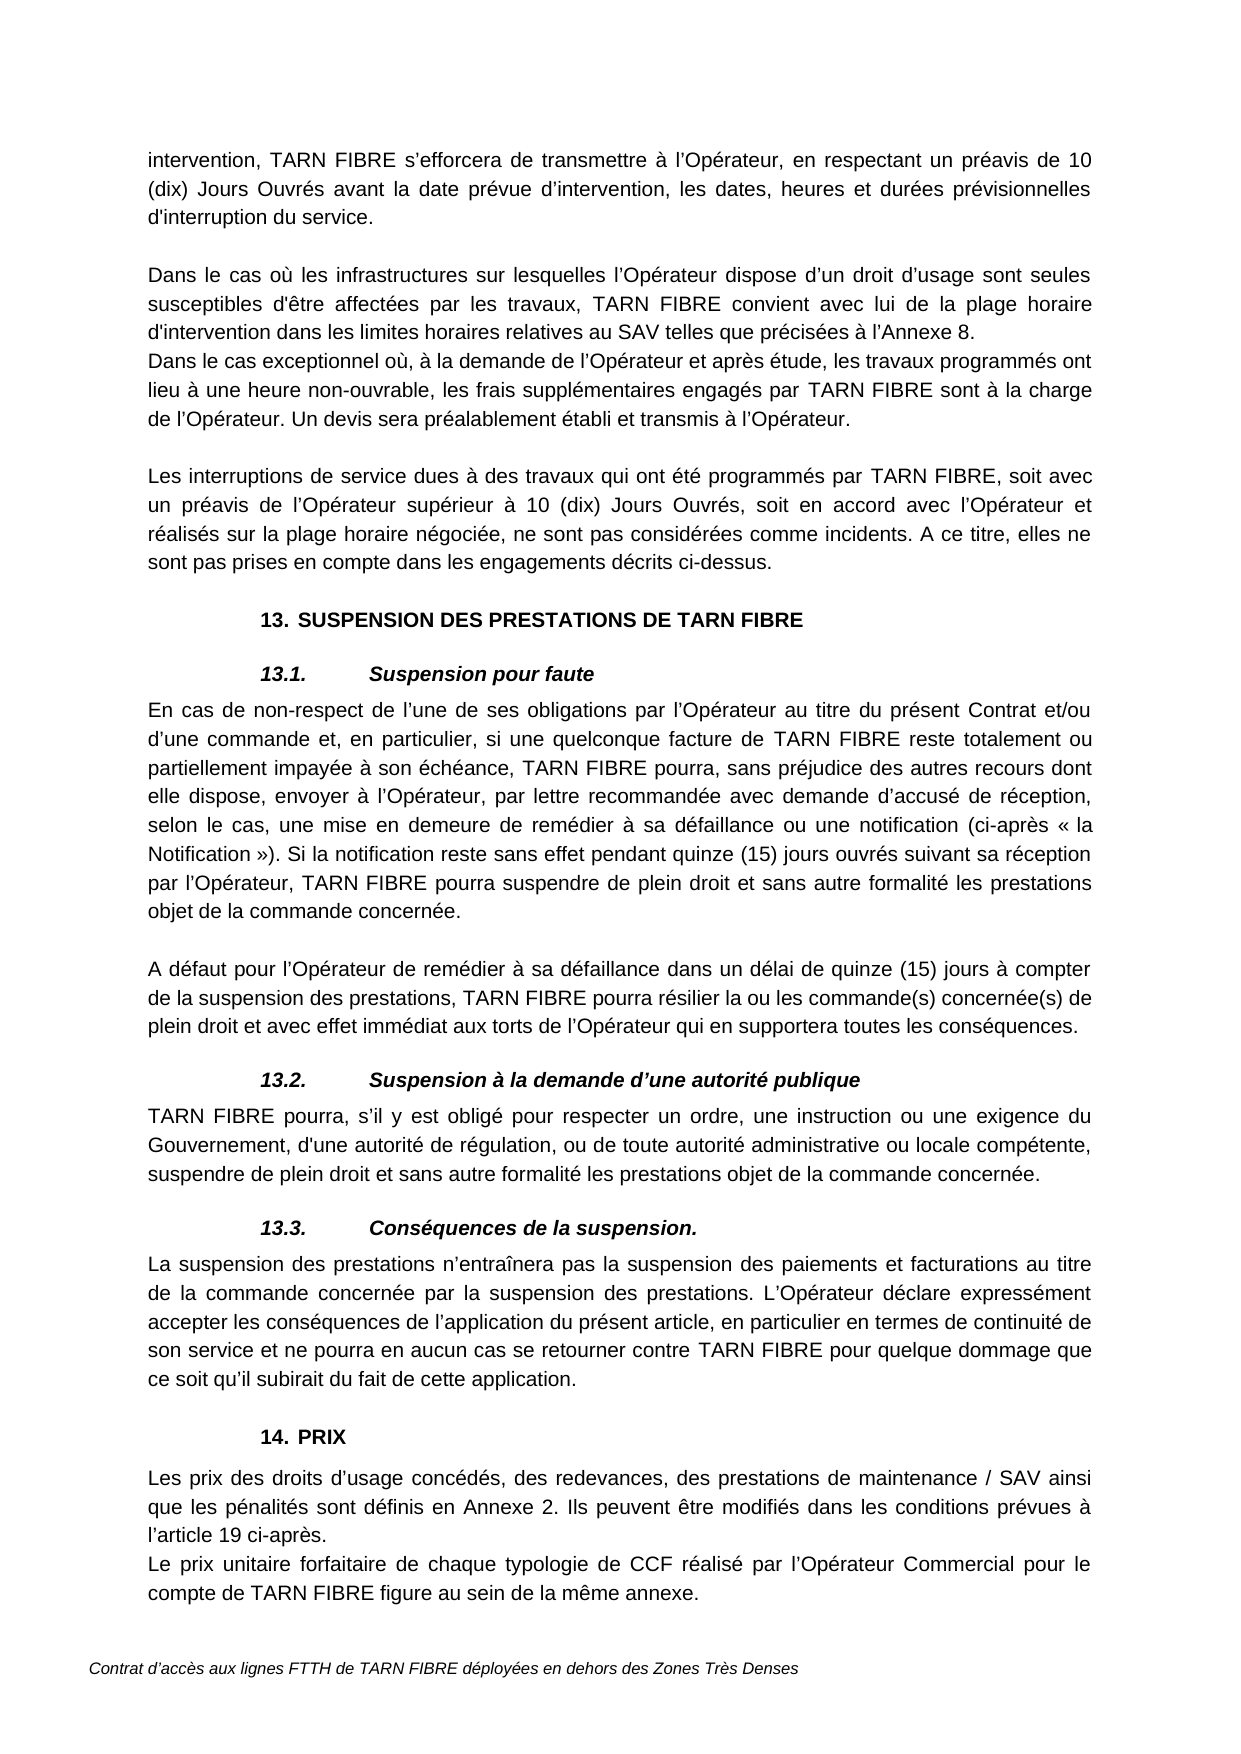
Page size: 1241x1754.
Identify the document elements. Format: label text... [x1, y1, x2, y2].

subtitle Suspension pour faute [260, 661, 1093, 685]
text La suspension des prestations n’entraînera pas la suspension des paiements et facturations au titre de la commande concernée par la suspension des prestations. L’Opérateur déclare expressément accepter les conséquences de l’application du présent article, en particulier en termes de continuité de son service et ne pourra en aucun cas se retourner contre TARN FIBRE pour quelque dommage que ce soit qu’il subirait du fait de cette application. [148, 1252, 1093, 1391]
subtitle Suspension des Prestations de TARN FIBRE [260, 608, 1093, 632]
subtitle Conséquences de la suspension. [260, 1216, 1093, 1239]
text Le prix unitaire forfaitaire de chaque typologie de CCF réalisé par l’Opérateur Commercial pour le compte de TARN FIBRE figure au sein de la même annexe. [148, 1552, 1093, 1605]
text En cas de non-respect de l’une de ses obligations par l’Opérateur au titre du présent Contrat et/ou d’une commande et, en particulier, si une quelconque facture de TARN FIBRE reste totalement ou partiellement impayée à son échéance, TARN FIBRE pourra, sans préjudice des autres recours dont elle dispose, envoyer à l’Opérateur, par lettre recommandée avec demande d’accusé de réception, selon le cas, une mise en demeure de remédier à sa défaillance ou une notification (ci-après « la Notification »). Si la notification reste sans effet pendant quinze (15) jours ouvrés suivant sa réception par l’Opérateur, TARN FIBRE pourra suspendre de plein droit et sans autre formalité les prestations objet de la commande concernée. [148, 698, 1093, 923]
text Les prix des droits d’usage concédés, des redevances, des prestations de maintenance / SAV ainsi que les pénalités sont définis en Annexe 2. Ils peuvent être modifiés dans les conditions prévues à l’article 19 ci-après. [148, 1466, 1093, 1547]
text Les interruptions de service dues à des travaux qui ont été programmés par TARN FIBRE, soit avec un préavis de l’Opérateur supérieur à 10 (dix) Jours Ouvrés, soit en accord avec l’Opérateur et réalisés sur la plage horaire négociée, ne sont pas considérées comme incidents. A ce titre, elles ne sont pas prises en compte dans les engagements décrits ci-dessus. [148, 464, 1093, 574]
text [148, 148, 1093, 229]
subtitle Suspension à la demande d’une autorité publique [260, 1068, 1093, 1092]
subtitle Prix [260, 1424, 1093, 1448]
text A défaut pour l’Opérateur de remédier à sa défaillance dans un délai de quinze (15) jours à compter de la suspension des prestations, TARN FIBRE pourra résilier la ou les commande(s) concernée(s) de plein droit et avec effet immédiat aux torts de l’Opérateur qui en supportera toutes les conséquences. [148, 957, 1093, 1038]
text Dans le cas exceptionnel où, à la demande de l’Opérateur et après étude, les travaux programmés ont lieu à une heure non-ouvrable, les frais supplémentaires engagés par TARN FIBRE sont à la charge de l’Opérateur. Un devis sera préalablement établi et transmis à l’Opérateur. [148, 349, 1093, 430]
text Dans le cas où les infrastructures sur lesquelles l’Opérateur dispose d’un droit d’usage sont seules susceptibles d'être affectées par les travaux, TARN FIBRE convient avec lui de la plage horaire d'intervention dans les limites horaires relatives au SAV telles que précisées à l’Annexe 8. [148, 263, 1093, 344]
text TARN FIBRE pourra, s’il y est obligé pour respecter un ordre, une instruction ou une exigence du Gouvernement, d'une autorité de régulation, ou de toute autorité administrative ou locale compétente, suspendre de plein droit et sans autre formalité les prestations objet de la commande concernée. [148, 1104, 1093, 1186]
